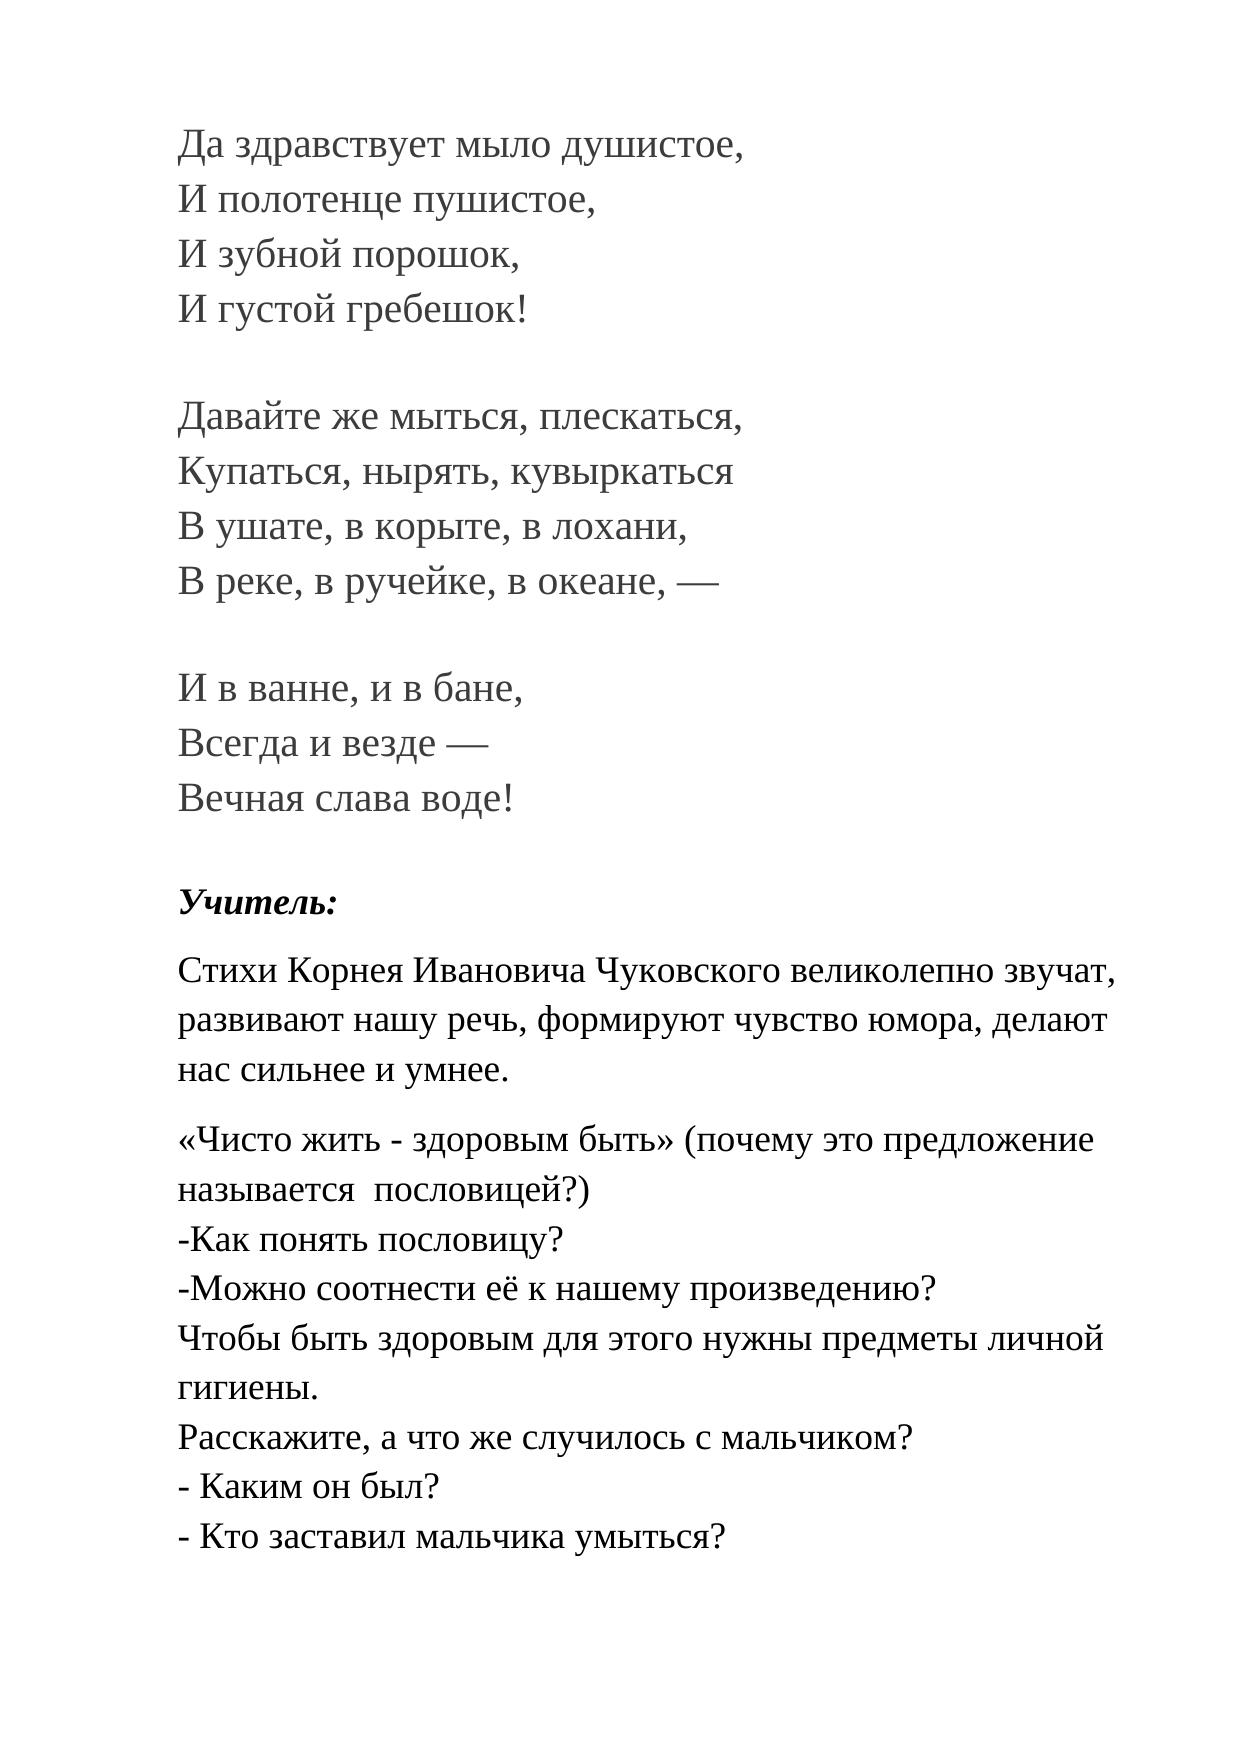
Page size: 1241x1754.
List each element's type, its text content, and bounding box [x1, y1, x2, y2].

text Учитель: [177, 879, 1152, 923]
text Расскажите, а что же случилось с мальчиком? [177, 1414, 1152, 1457]
text Чтобы быть здоровым для этого нужны предметы личной гигиены. [177, 1315, 1152, 1408]
text -Можно соотнести её к нашему произведению? [177, 1266, 1152, 1309]
text - Каким он был? [177, 1464, 1152, 1507]
text И в ванне, и в бане, Всегда и везде — Вечная слава воде!екла | Between Exchange [177, 662, 1152, 821]
text Да здравствует мыло душистое, И полотенце пушистое, И зубной порошок, И густой гребешок! [177, 118, 1152, 331]
text «Чисто жить - здоровым быть» (почему это предложение называется пословицей?) [177, 1117, 1152, 1209]
text -Как понять пословицу? [177, 1216, 1152, 1259]
text - Кто заставил мальчика умыться? [177, 1513, 1152, 1557]
text Давайте же мыться, плескаться, Купаться, нырять, кувыркаться В ушате, в корыте, в лохани, В реке, в ручейке, в океане, — [177, 390, 1152, 603]
text Стихи Корнея Ивановича Чуковского великолепно звучат, развивают нашу речь, формируют чувство юмора, делают нас сильнее и умнее. [177, 947, 1152, 1089]
